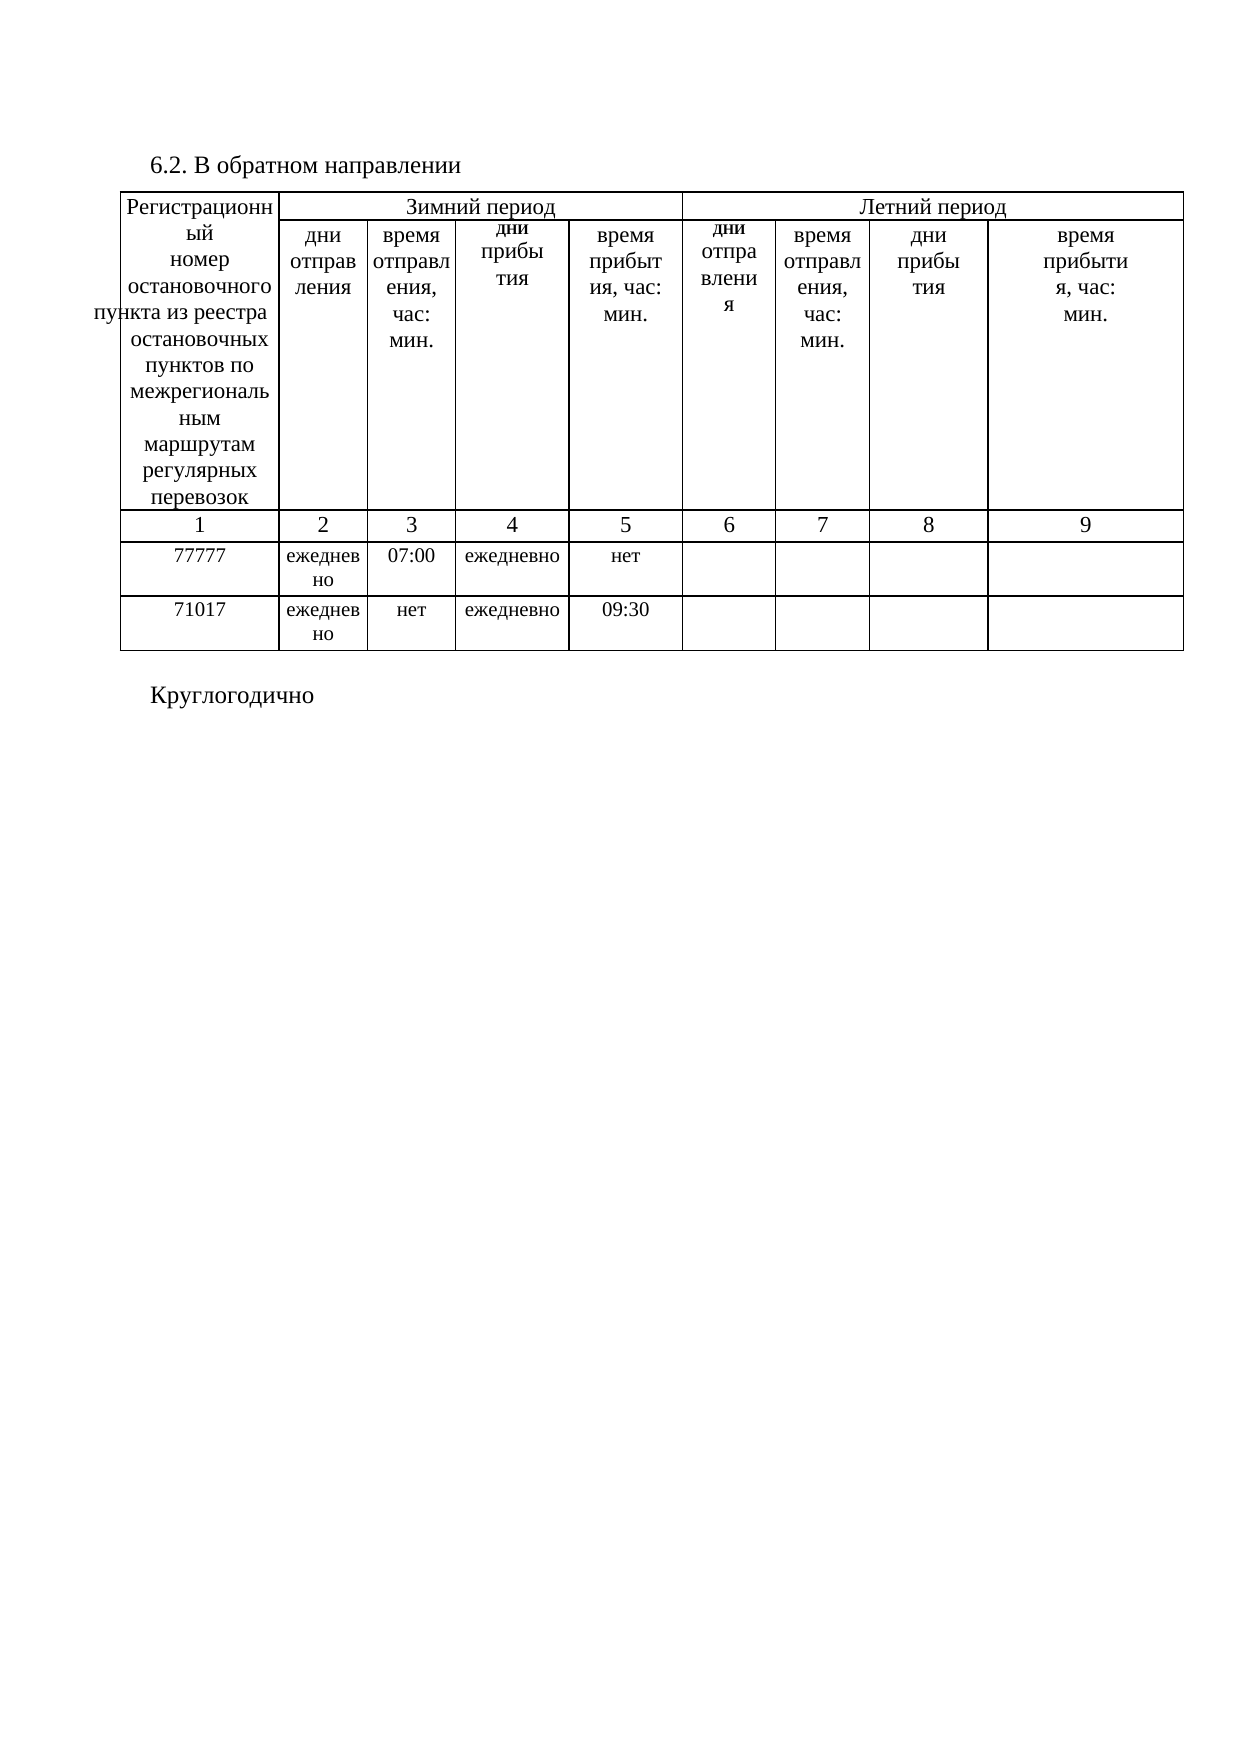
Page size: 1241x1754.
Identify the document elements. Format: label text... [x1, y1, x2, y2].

table_cell 2 [280, 511, 367, 541]
table_cell [776, 597, 869, 650]
table_cell ежедневно [280, 543, 367, 595]
table_cell нет [368, 597, 455, 650]
table_cell 7 [776, 511, 869, 541]
text Круглогодично [150, 680, 1090, 709]
table_cell [989, 597, 1183, 650]
table_cell 3 [368, 511, 455, 541]
table_cell 6 [683, 511, 775, 541]
table_cell ДНИ прибы тия [456, 221, 568, 509]
table_cell 4 [456, 511, 568, 541]
table_cell [870, 597, 987, 650]
table_cell [989, 543, 1183, 595]
table_cell ежедневно [280, 597, 367, 650]
table_cell 8 [870, 511, 987, 541]
table_cell время отправл ения, час: мин. [368, 221, 455, 509]
table_cell 77777 [121, 543, 278, 595]
table_cell 9 [989, 511, 1183, 541]
table_cell [776, 543, 869, 595]
table_header Летний период [683, 193, 1183, 219]
table_cell 5 [570, 511, 682, 541]
table_cell ежедневно [456, 543, 568, 595]
table_header Регистрационный номер остановочного пункта из реестра остановочных пунктов по межрегиональным маршрутам регулярных перевозок [121, 193, 278, 509]
table_cell ежедневно [456, 597, 568, 650]
table_cell время прибыти я, час: мин. [989, 221, 1183, 509]
table_cell 07:00 [368, 543, 455, 595]
table_cell дни прибы тия [870, 221, 987, 509]
table_cell [683, 543, 775, 595]
table_cell нет [570, 543, 682, 595]
table_cell ДНИ отпра влени я [683, 221, 775, 509]
text 6.2. В обратном направлении [150, 150, 1090, 179]
table_cell [870, 543, 987, 595]
table_cell время прибыт ия, час: мин. [570, 221, 682, 509]
table_cell 1 [121, 511, 278, 541]
table_cell 71017 [121, 597, 278, 650]
table_cell [683, 597, 775, 650]
table_header Зимний период [280, 193, 682, 219]
table_cell 09:30 [570, 597, 682, 650]
table_cell дни отправ ления [280, 221, 367, 509]
table_cell время отправл ения, час: мин. [776, 221, 869, 509]
